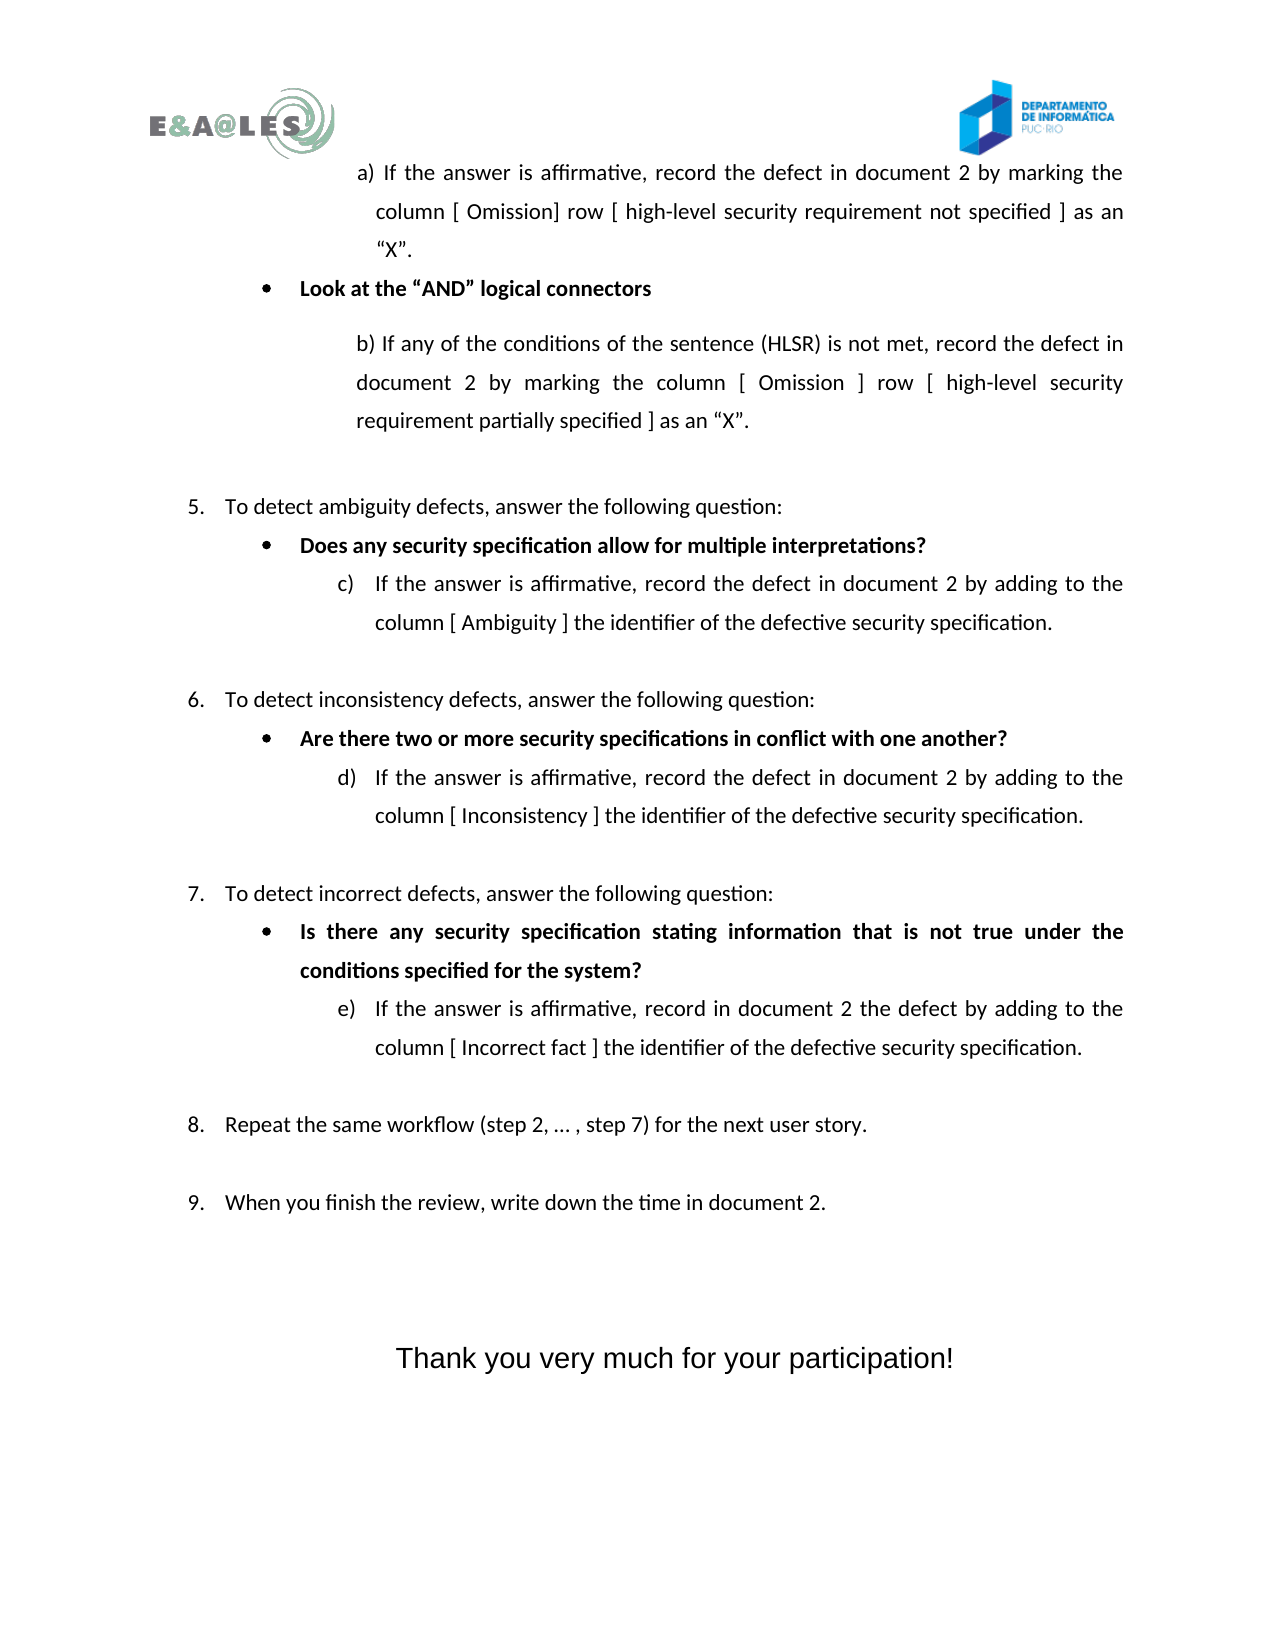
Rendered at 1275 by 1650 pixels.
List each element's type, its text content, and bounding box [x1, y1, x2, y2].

list Look at the “AND” logical connectors [262, 274, 1125, 302]
picture [955, 73, 1119, 159]
list If the answer is affirmative, record the defect in document 2 by adding to the column [ Inconsistency ] the identifier of the defective security specification. [337, 763, 1125, 829]
list Is there any security specification stating information that is not true under the conditions specified for the system? [262, 917, 1125, 984]
list To detect inconsistency defects, answer the following question: [187, 685, 1125, 713]
list Thank you very much for your participation! [225, 1342, 1125, 1375]
list Repeat the same workflow (step 2, … , step 7) for the next user story. [187, 1111, 1125, 1138]
list If the answer is affirmative, record the defect in document 2 by marking the column [ Omission] row [ high-level security requirement not specified ] as an “X”. [357, 158, 1125, 263]
list If the answer is affirmative, record the defect in document 2 by adding to the column [ Ambiguity ] the identifier of the defective security specification. [337, 569, 1125, 636]
list Does any security specification allow for multiple interpretations? [262, 531, 1125, 559]
list When you finish the review, write down the time in document 2. [187, 1188, 1125, 1216]
picture [150, 88, 335, 159]
list To detect incorrect defects, answer the following question: [187, 879, 1125, 907]
text b) If any of the conditions of the sentence (HLSR) is not met, record the defect in document 2 by marking the column [ Omission ] row [ high-level security requirement partially specified ] as an “X”. [356, 329, 1125, 435]
list To detect ambiguity defects, answer the following question: [187, 492, 1125, 520]
list If the answer is affirmative, record in document 2 the defect by adding to the column [ Incorrect fact ] the identifier of the defective security specification. [337, 994, 1125, 1061]
list Are there two or more security specifications in conflict with one another? [262, 724, 1125, 752]
